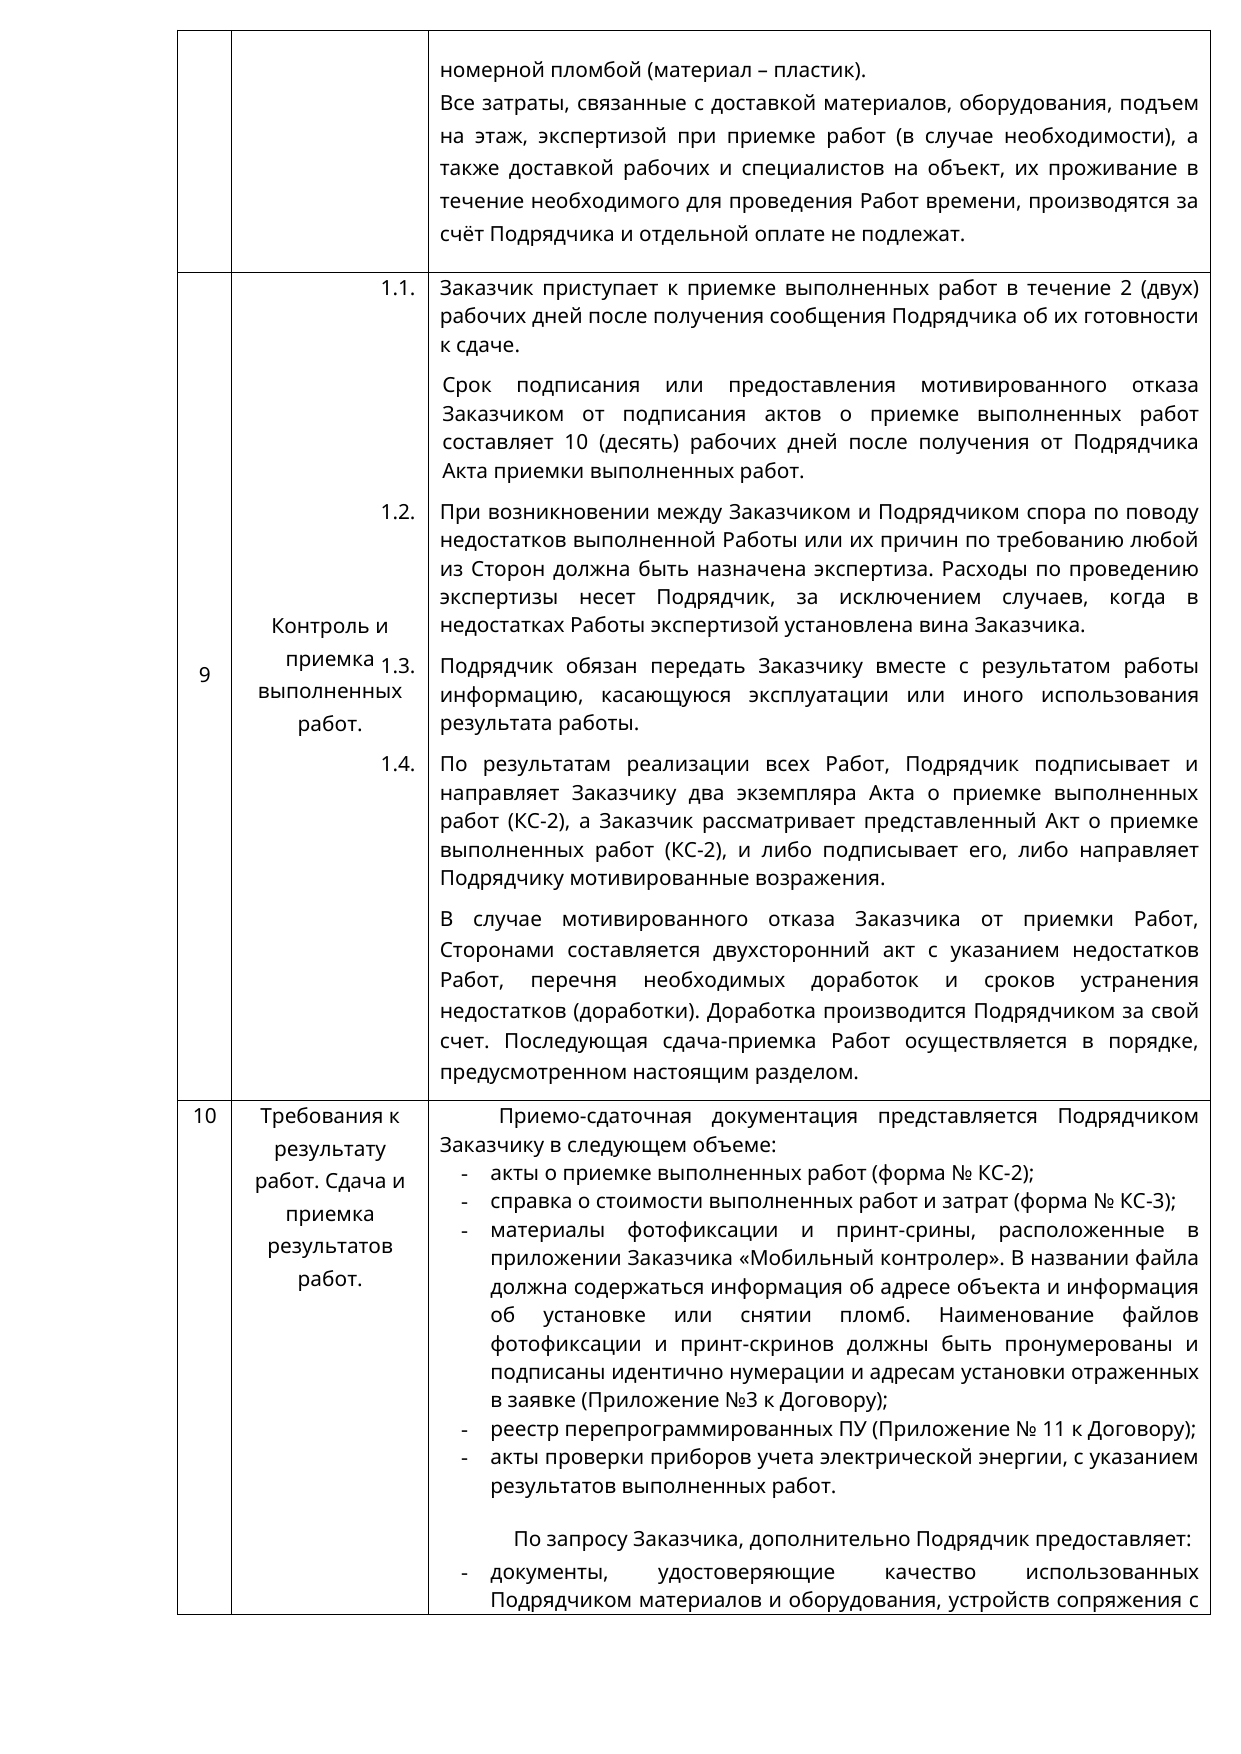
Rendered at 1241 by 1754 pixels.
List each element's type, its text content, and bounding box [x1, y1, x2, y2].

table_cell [232, 1101, 428, 1614]
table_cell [429, 1101, 1210, 1614]
table_cell 9 [178, 273, 231, 1100]
table_cell 8 [178, 31, 231, 272]
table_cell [232, 31, 428, 272]
table_cell 10 [178, 1101, 231, 1614]
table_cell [429, 31, 1210, 272]
table_cell Заказчик приступает к приемке выполненных работ в течение 2 (двух) рабочих дней после получения сообщения Подрядчика об их готовности к сдаче. Срок подписания или предоставления мотивированного отказа Заказчиком от подписания актов о приемке выполненных работ составляет 10 (десять) рабочих дней после получения от Подрядчика Акта приемки выполненных работ. При возникновении между Заказчиком и Подрядчиком спора по поводу недостатков выполненной Работы или их причин по требованию любой из Сторон должна быть назначена экспертиза. Расходы по проведению экспертизы несет Подрядчик, за исключением случаев, когда в недостатках Работы экспертизой установлена вина Заказчика. Подрядчик обязан передать Заказчику вместе с результатом работы информацию, касающуюся эксплуатации или иного использования результата работы. По результатам реализации всех Работ, Подрядчик подписывает и направляет Заказчику два экземпляра Акта о приемке выполненных работ (КС-2), а Заказчик рассматривает представленный Акт о приемке выполненных работ (КС-2), и либо подписывает его, либо направляет Подрядчику мотивированные возражения. В случае мотивированного отказа Заказчика от приемки Работ, Сторонами составляется двухсторонний акт с указанием недостатков Работ, перечня необходимых доработок и сроков устранения недостатков (доработки). Доработка производится Подрядчиком за свой счет. Последующая сдача-приемка Работ осуществляется в порядке, предусмотренном настоящим разделом. [429, 273, 1210, 1100]
table_cell Контроль и приемка выполненных работ. [232, 273, 428, 1100]
